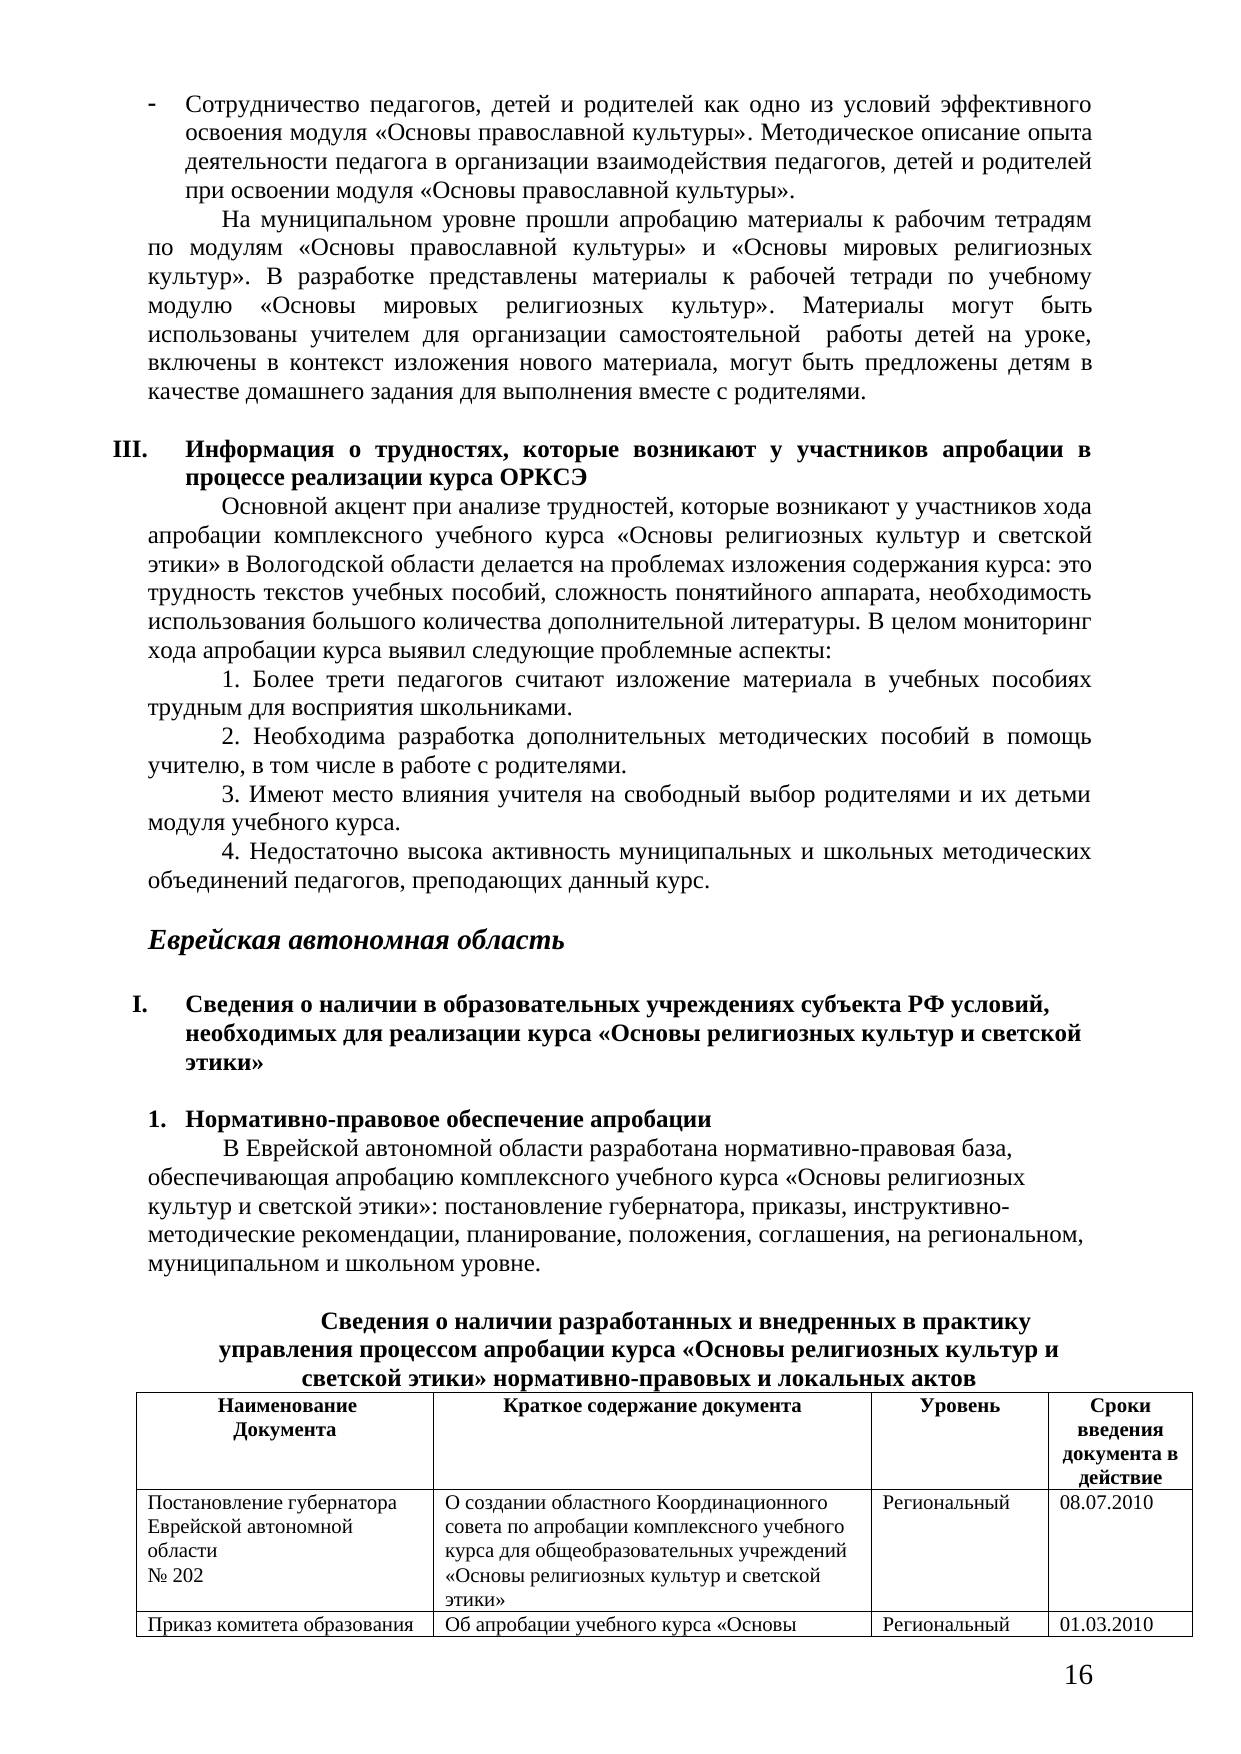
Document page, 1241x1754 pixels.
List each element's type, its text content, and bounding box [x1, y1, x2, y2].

text 1. Более трети педагогов считают изложение материала в учебных пособиях трудным для восприятия школьниками. [148, 664, 1093, 721]
subtitle Еврейская автономная область [148, 922, 1093, 956]
text 2. Необходима разработка дополнительных методических пособий в помощь учителю, в том числе в работе с родителями. [148, 721, 1093, 779]
table_header Наименование Документа [137, 1393, 433, 1489]
text На муниципальном уровне прошли апробацию материалы к рабочим тетрадям по модулям «Основы православной культуры» и «Основы мировых религиозных культур». В разработке представлены материалы к рабочей тетради по учебному модулю «Основы мировых религиозных культур». Материалы могут быть использованы учителем для организации самостоятельной работы детей на уроке, включены в контекст изложения нового материала, могут быть предложены детям в качестве домашнего задания для выполнения вместе с родителями. [148, 204, 1093, 405]
table_cell 08.07.2010 [1049, 1490, 1192, 1611]
text Основной акцент при анализе трудностей, которые возникают у участников хода апробации комплексного учебного курса «Основы религиозных культур и светской этики» в Вологодской области делается на проблемах изложения содержания курса: это трудность текстов учебных пособий, сложность понятийного аппарата, необходимость использования большого количества дополнительной литературы. В целом мониторинг хода апробации курса выявил следующие проблемные аспекты: [148, 491, 1093, 664]
text 4. Недостаточно высока активность муниципальных и школьных методических объединений педагогов, преподающих данный курс. [148, 836, 1093, 894]
table_cell Региональный [872, 1612, 1048, 1636]
text 3. Имеют место влияния учителя на свободный выбор родителями и их детьми модуля учебного курса. [148, 779, 1093, 836]
table_cell Постановление губернатора Еврейской автономной области № 202 [137, 1490, 433, 1611]
list Информация о трудностях, которые возникают у участников апробации в процессе реализации курса ОРКСЭ [148, 434, 1093, 491]
table_header Краткое содержание документа [434, 1393, 871, 1489]
table_cell О создании областного Координационного совета по апробации комплексного учебного курса для общеобразовательных учреждений «Основы религиозных культур и светской этики» [434, 1490, 871, 1611]
table_header Уровень [872, 1393, 1048, 1489]
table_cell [137, 1612, 433, 1636]
table_cell 01.03.2010 [1049, 1612, 1192, 1636]
list Сотрудничество педагогов, детей и родителей как одно из условий эффективного освоения модуля «Основы православной культуры». Методическое описание опыта деятельности педагога в организации взаимодействия педагогов, детей и родителей при освоении модуля «Основы православной культуры». [148, 89, 1093, 204]
table_cell Региональный [872, 1490, 1048, 1611]
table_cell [434, 1612, 871, 1636]
list Сведения о наличии в образовательных учреждениях субъекта РФ условий, необходимых для реализации курса «Основы религиозных культур и светской этики» [148, 989, 1093, 1076]
table_header Сроки введения документа в действие [1049, 1393, 1192, 1489]
text В Еврейской автономной области разработана нормативно-правовая база, обеспечивающая апробацию комплексного учебного курса «Основы религиозных культур и светской этики»: постановление губернатора, приказы, инструктивно-методические рекомендации, планирование, положения, соглашения, на региональном, муниципальном и школьном уровне. [148, 1133, 1093, 1277]
list Нормативно-правовое обеспечение апробации [148, 1104, 1093, 1133]
list Сведения о наличии разработанных и внедренных в практику управления процессом апробации курса «Основы религиозных культур и светской этики» нормативно-правовых и локальных актов [185, 1306, 1093, 1392]
